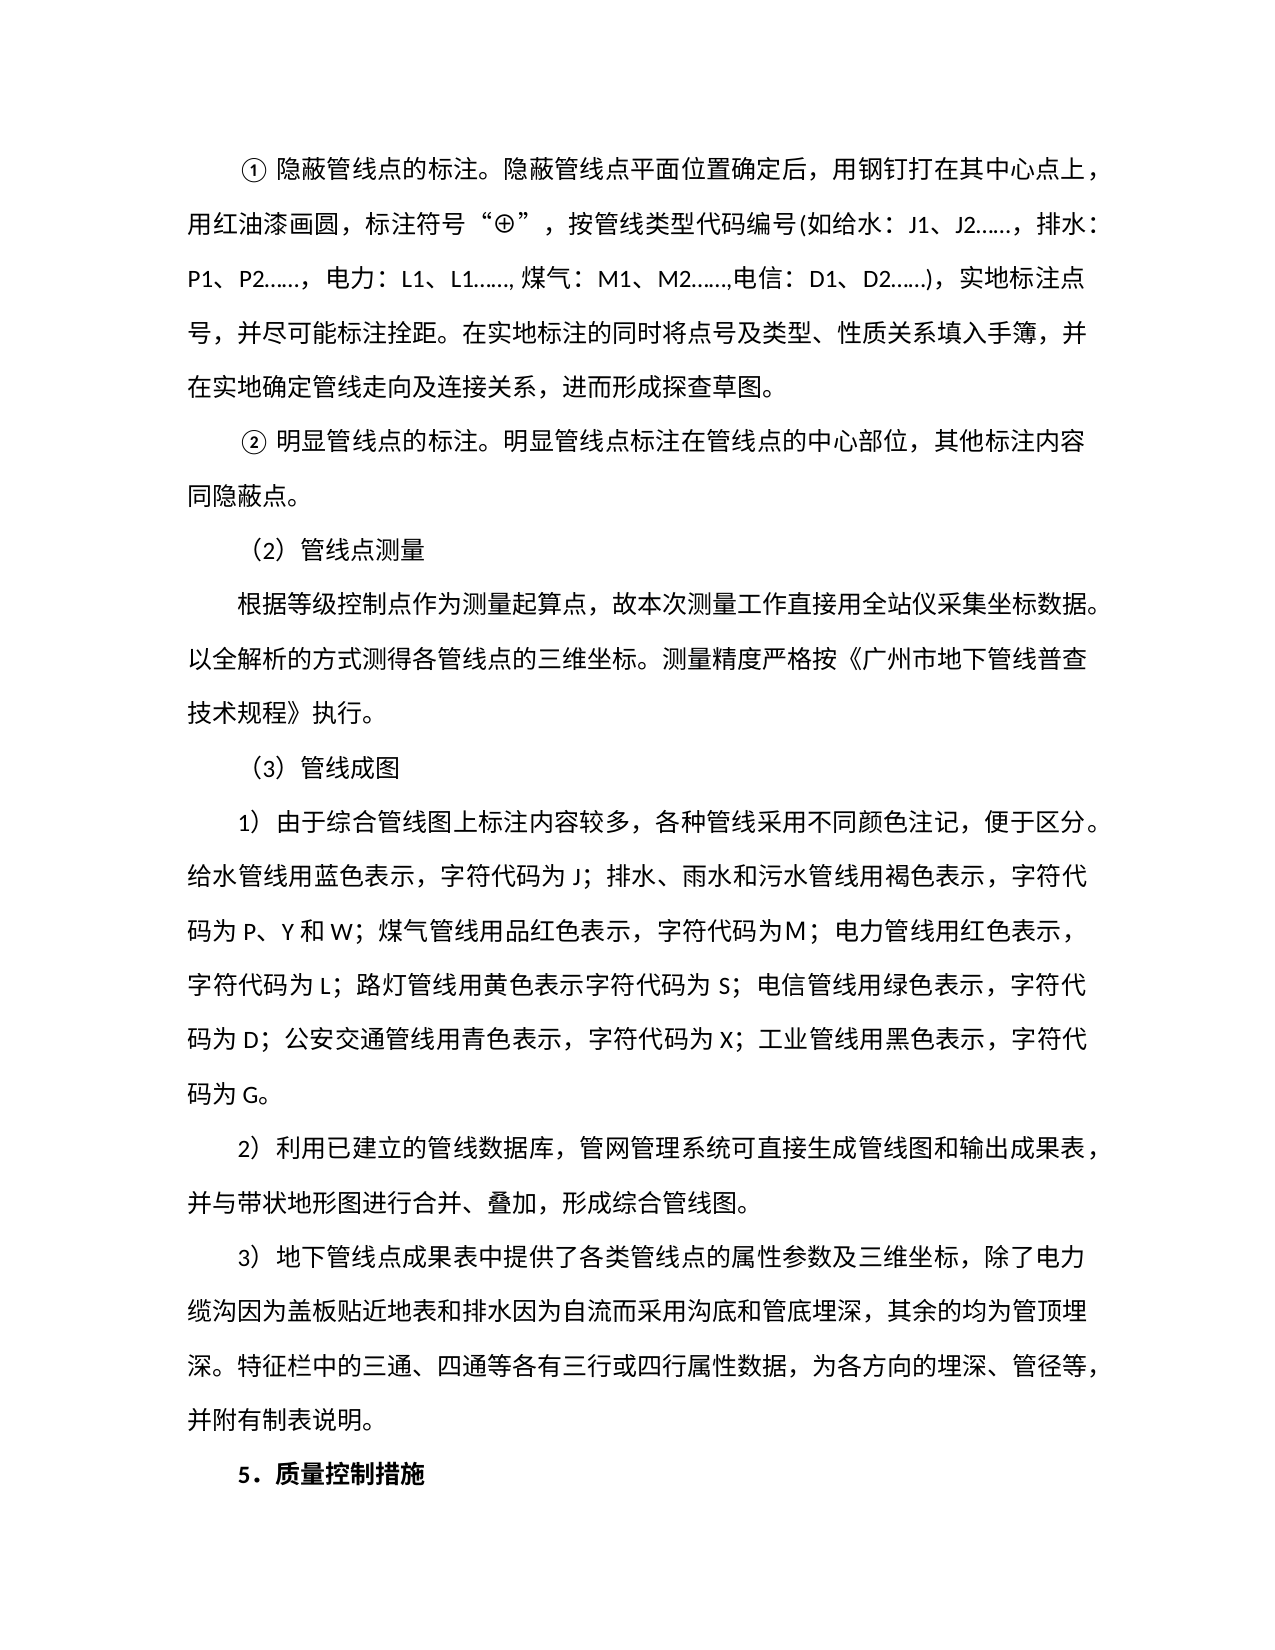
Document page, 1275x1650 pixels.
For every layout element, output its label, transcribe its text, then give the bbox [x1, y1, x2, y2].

text 3）地下管线点成果表中提供了各类管线点的属性参数及三维坐标，除了电力缆沟因为盖板贴近地表和排水因为自流而采用沟底和管底埋深，其余的均为管顶埋深。特征栏中的三通、四通等各有三行或四行属性数据，为各方向的埋深、管径等，并附有制表说明。 [187, 1237, 1087, 1437]
text 根据等级控制点作为测量起算点，故本次测量工作直接用全站仪采集坐标数据。以全解析的方式测得各管线点的三维坐标。测量精度严格按《广州市地下管线普查技术规程》执行。 [187, 585, 1087, 730]
text （3）管线成图 [187, 748, 1087, 784]
text 5．质量控制措施 [187, 1455, 1087, 1491]
text 1）由于综合管线图上标注内容较多，各种管线采用不同颜色注记，便于区分。给水管线用蓝色表示，字符代码为J；排水、雨水和污水管线用褐色表示，字符代码为P、Y 和W；煤气管线用品红色表示，字符代码为Ｍ；电力管线用红色表示，字符代码为L；路灯管线用黄色表示字符代码为S；电信管线用绿色表示，字符代码为D；公安交通管线用青色表示，字符代码为X；工业管线用黑色表示，字符代码为G。 [187, 802, 1087, 1111]
text 2）利用已建立的管线数据库，管网管理系统可直接生成管线图和输出成果表，并与带状地形图进行合并、叠加，形成综合管线图。 [187, 1129, 1087, 1219]
text ①隐蔽管线点的标注。隐蔽管线点平面位置确定后，用钢钉打在其中心点上，用红油漆画圆，标注符号“⊕”，按管线类型代码编号(如给水：J1、J2……，排水：P1、P2……，电力：L1、L1……, 煤气：M1、M2……,电信：D1、D2……)，实地标注点号，并尽可能标注拴距。在实地标注的同时将点号及类型、性质关系填入手簿，并在实地确定管线走向及连接关系，进而形成探查草图。 [187, 150, 1087, 404]
text ②明显管线点的标注。明显管线点标注在管线点的中心部位，其他标注内容同隐蔽点。 [187, 422, 1087, 512]
text （2）管线点测量 [187, 531, 1087, 567]
